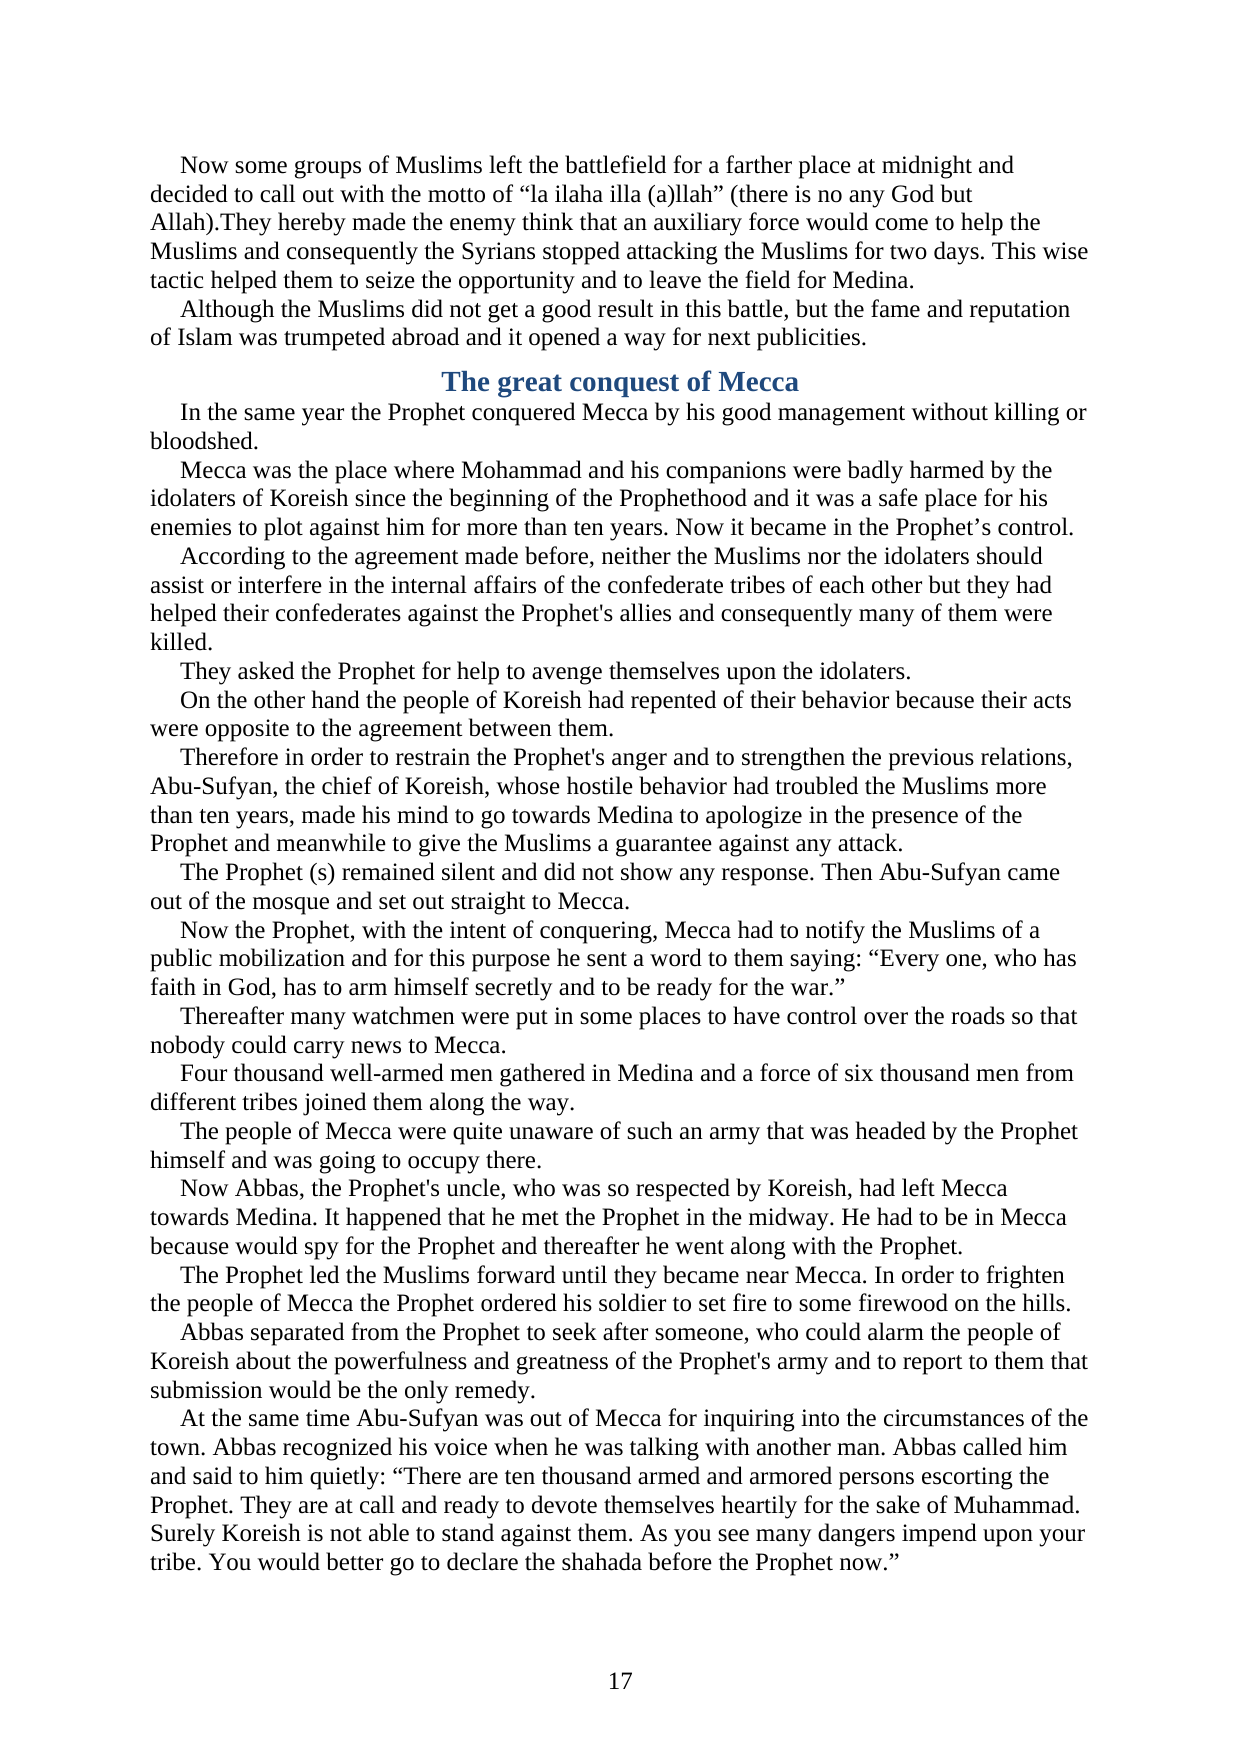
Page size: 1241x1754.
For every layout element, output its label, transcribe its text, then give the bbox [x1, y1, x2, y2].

text The Prophet (s) remained silent and did not show any response. Then Abu-Sufyan came out of the mosque and set out straight to Mecca. [150, 857, 1090, 915]
text The people of Mecca were quite unaware of such an army that was headed by the Prophet himself and was going to occupy there. [150, 1116, 1090, 1173]
text Four thousand well-armed men gathered in Medina and a force of six thousand men from different tribes joined them along the way. [150, 1058, 1090, 1116]
text Mecca was the place where Mohammad and his companions were badly harmed by the idolaters of Koreish since the beginning of the Prophethood and it was a safe place for his enemies to plot against him for more than ten years. Now it became in the Prophet’s control. [150, 455, 1090, 541]
text Now Abbas, the Prophet's uncle, who was so respected by Koreish, had left Mecca towards Medina. It happened that he met the Prophet in the midway. He had to be in Mecca because would spy for the Prophet and thereafter he went along with the Prophet. [150, 1173, 1090, 1260]
text Although the Muslims did not get a good result in this battle, but the fame and reputation of Islam was trumpeted abroad and it opened a way for next publicities. [150, 294, 1090, 351]
text In the same year the Prophet conquered Mecca by his good management without killing or bloodshed. [150, 397, 1090, 455]
text Therefore in order to restrain the Prophet's anger and to strengthen the previous relations, Abu-Sufyan, the chief of Koreish, whose hostile behavior had troubled the Muslims more than ten years, made his mind to go towards Medina to apologize in the presence of the Prophet and meanwhile to give the Muslims a guarantee against any attack. [150, 742, 1090, 857]
text According to the agreement made before, neither the Muslims nor the idolaters should assist or interfere in the internal affairs of the confederate tribes of each other but they had helped their confederates against the Prophet's allies and consequently many of them were killed. [150, 541, 1090, 656]
text Thereafter many watchmen were put in some places to have control over the roads so that nobody could carry news to Mecca. [150, 1001, 1090, 1058]
text Abbas separated from the Prophet to seek after someone, who could alarm the people of Koreish about the powerfulness and greatness of the Prophet's army and to report to them that submission would be the only remedy. [150, 1317, 1090, 1403]
text The Prophet led the Muslims forward until they became near Mecca. In order to frighten the people of Mecca the Prophet ordered his soldier to set fire to some firewood on the hills. [150, 1260, 1090, 1317]
text They asked the Prophet for help to avenge themselves upon the idolaters. [150, 656, 1090, 685]
text At the same time Abu-Sufyan was out of Mecca for inquiring into the circumstances of the town. Abbas recognized his voice when he was talking with another man. Abbas called him and said to him quietly: “There are ten thousand armed and armored persons escorting the Prophet. They are at call and ready to devote themselves heartily for the sake of Muhammad. Surely Koreish is not able to stand against them. As you see many dangers impend upon your tribe. You would better go to declare the shahada before the Prophet now.” [150, 1403, 1090, 1576]
text Now the Prophet, with the intent of conquering, Mecca had to notify the Muslims of a public mobilization and for this purpose he sent a word to them saying: “Every one, who has faith in God, has to arm himself secretly and to be ready for the war.” [150, 915, 1090, 1001]
subtitle The great conquest of Mecca [150, 364, 1090, 397]
text Now some groups of Muslims left the battlefield for a farther place at midnight and decided to call out with the motto of “la ilaha illa (a)llah” (there is no any God but Allah).They hereby made the enemy think that an auxiliary force would come to help the Muslims and consequently the Syrians stopped attacking the Muslims for two days. This wise tactic helped them to seize the opportunity and to leave the field for Medina. [150, 150, 1090, 294]
text On the other hand the people of Koreish had repented of their behavior because their acts were opposite to the agreement between them. [150, 685, 1090, 742]
